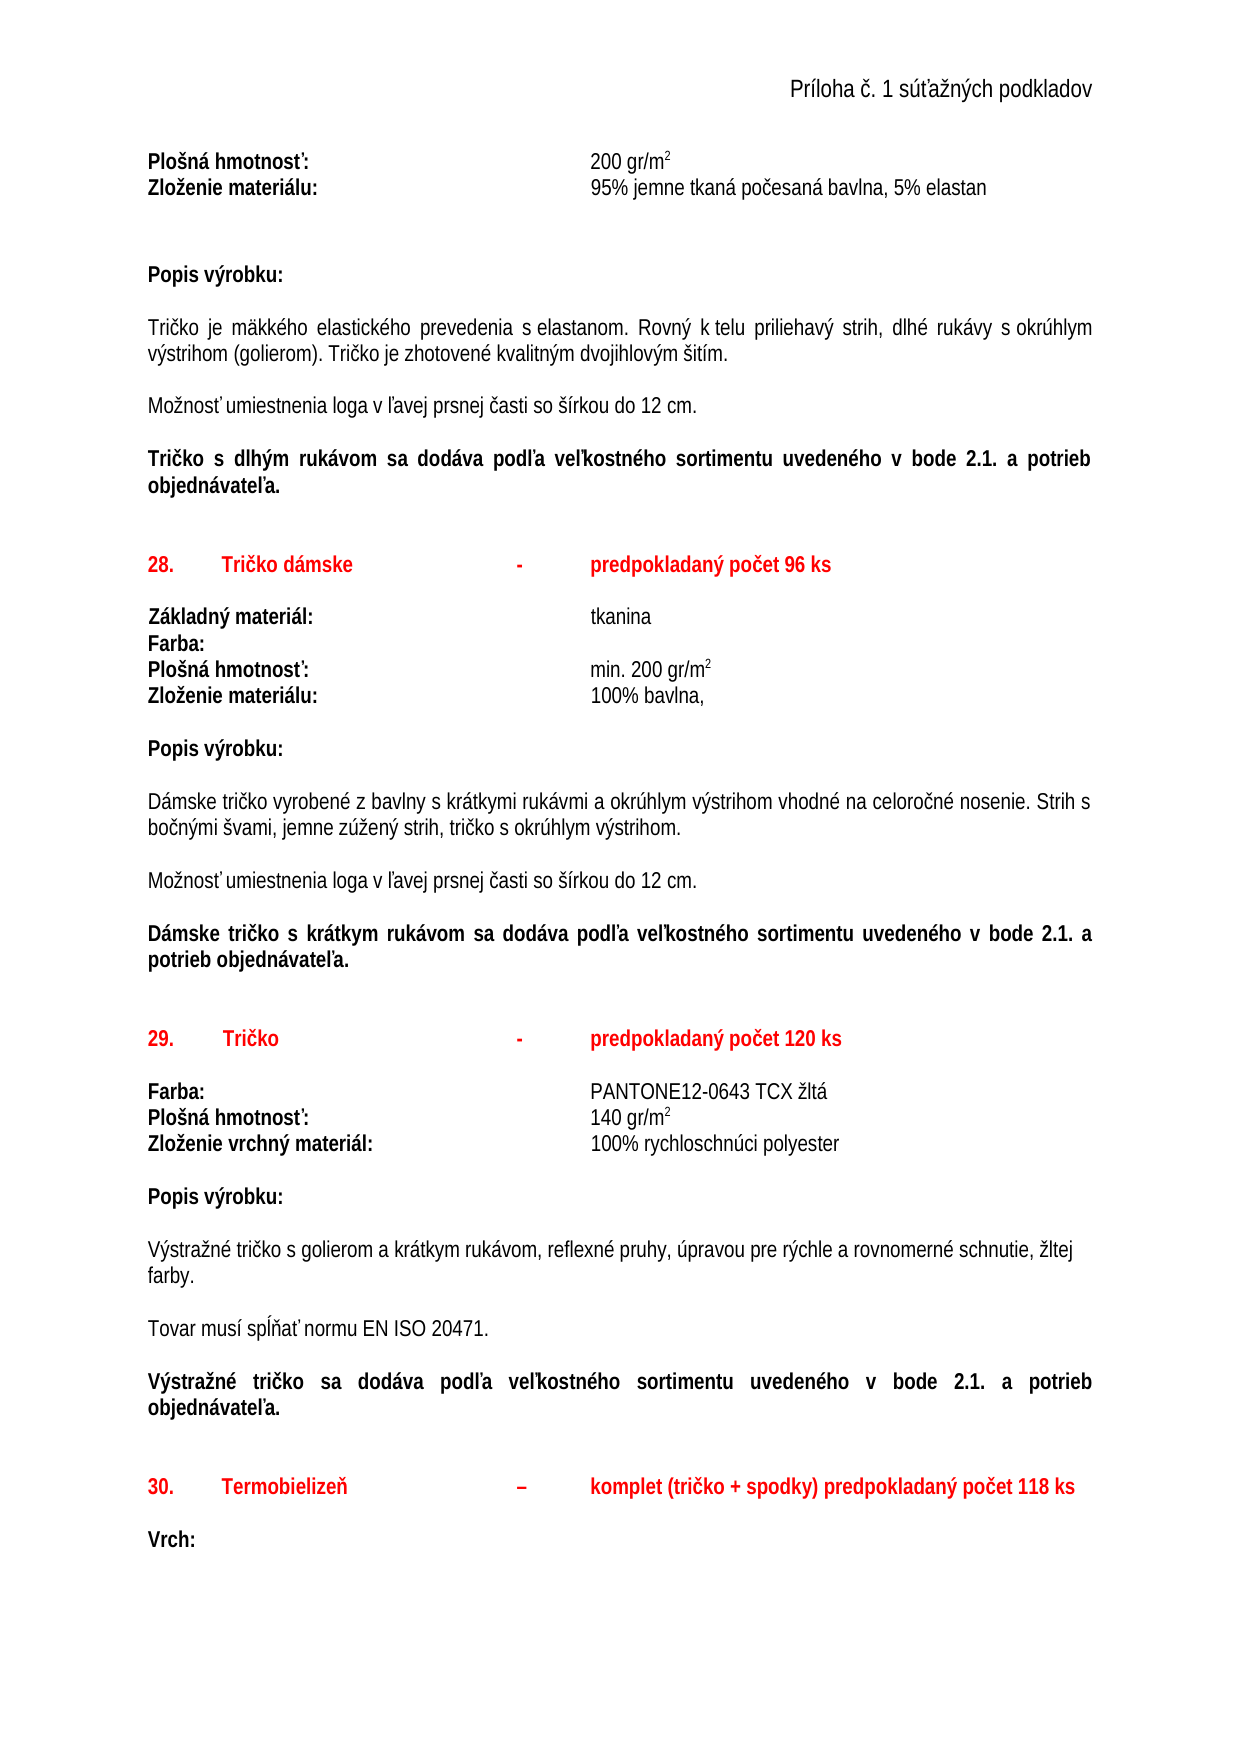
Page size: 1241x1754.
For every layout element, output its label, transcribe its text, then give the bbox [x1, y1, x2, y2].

text Základný materiál: tkanina [148, 603, 1093, 630]
text 29. Tričko - predpokladaný počet 120 ks [148, 1025, 1093, 1051]
text Možnosť umiestnenia loga v ľavej prsnej časti so šírkou do 12 cm. [148, 867, 1093, 893]
text Zloženie materiálu: 95% jemne tkaná počesaná bavlna, 5% elastan [148, 174, 1093, 200]
text Dámske tričko vyrobené z bavlny s krátkymi rukávmi a okrúhlym výstrihom vhodné na celoročné nosenie. Strih s bočnými švami, jemne zúžený strih, tričko s okrúhlym výstrihom. [148, 788, 1093, 841]
text Výstražné tričko sa dodáva podľa veľkostného sortimentu uvedeného v bode 2.1. a potrieb objednávateľa. [148, 1368, 1093, 1420]
text Tričko s dlhým rukávom sa dodáva podľa veľkostného sortimentu uvedeného v bode 2.1. a potrieb objednávateľa. [148, 445, 1093, 498]
text Dámske tričko s krátkym rukávom sa dodáva podľa veľkostného sortimentu uvedeného v bode 2.1. a potrieb objednávateľa. [148, 919, 1093, 972]
text Tovar musí spĺňať normu EN ISO 20471. [148, 1315, 1093, 1341]
text Tričko je mäkkého elastického prevedenia s elastanom. Rovný k telu priliehavý strih, dlhé rukávy s okrúhlym výstrihom (golierom). Tričko je zhotovené kvalitným dvojihlovým šitím. [148, 313, 1093, 366]
text Plošná hmotnosť: 140 gr/m2 [148, 1104, 1093, 1130]
text Plošná hmotnosť: min. 200 gr/m2 [148, 656, 1093, 682]
text 28. Tričko dámske - predpokladaný počet 96 ks [148, 551, 1093, 577]
text Možnosť umiestnenia loga v ľavej prsnej časti so šírkou do 12 cm. [148, 392, 1093, 419]
text Výstražné tričko s golierom a krátkym rukávom, reflexné pruhy, úpravou pre rýchle a rovnomerné schnutie, žltej farby. [148, 1236, 1093, 1288]
text Zloženie vrchný materiál: 100% rychloschnúci polyester [148, 1130, 1093, 1157]
text Farba: PANTONE12-0643 TCX žltá [148, 1078, 1093, 1104]
text Popis výrobku: [148, 261, 1093, 287]
text Zloženie materiálu: 100% bavlna, [148, 682, 1093, 709]
text Vrch: [148, 1526, 1093, 1552]
text Popis výrobku: [148, 1183, 1093, 1209]
text Popis výrobku: [148, 735, 1093, 761]
text Farba: [148, 630, 1093, 656]
text 30. Termobielizeň – komplet (tričko + spodky) predpokladaný počet 118 ks [148, 1473, 1093, 1499]
text Plošná hmotnosť: 200 gr/m2 [148, 148, 1093, 174]
